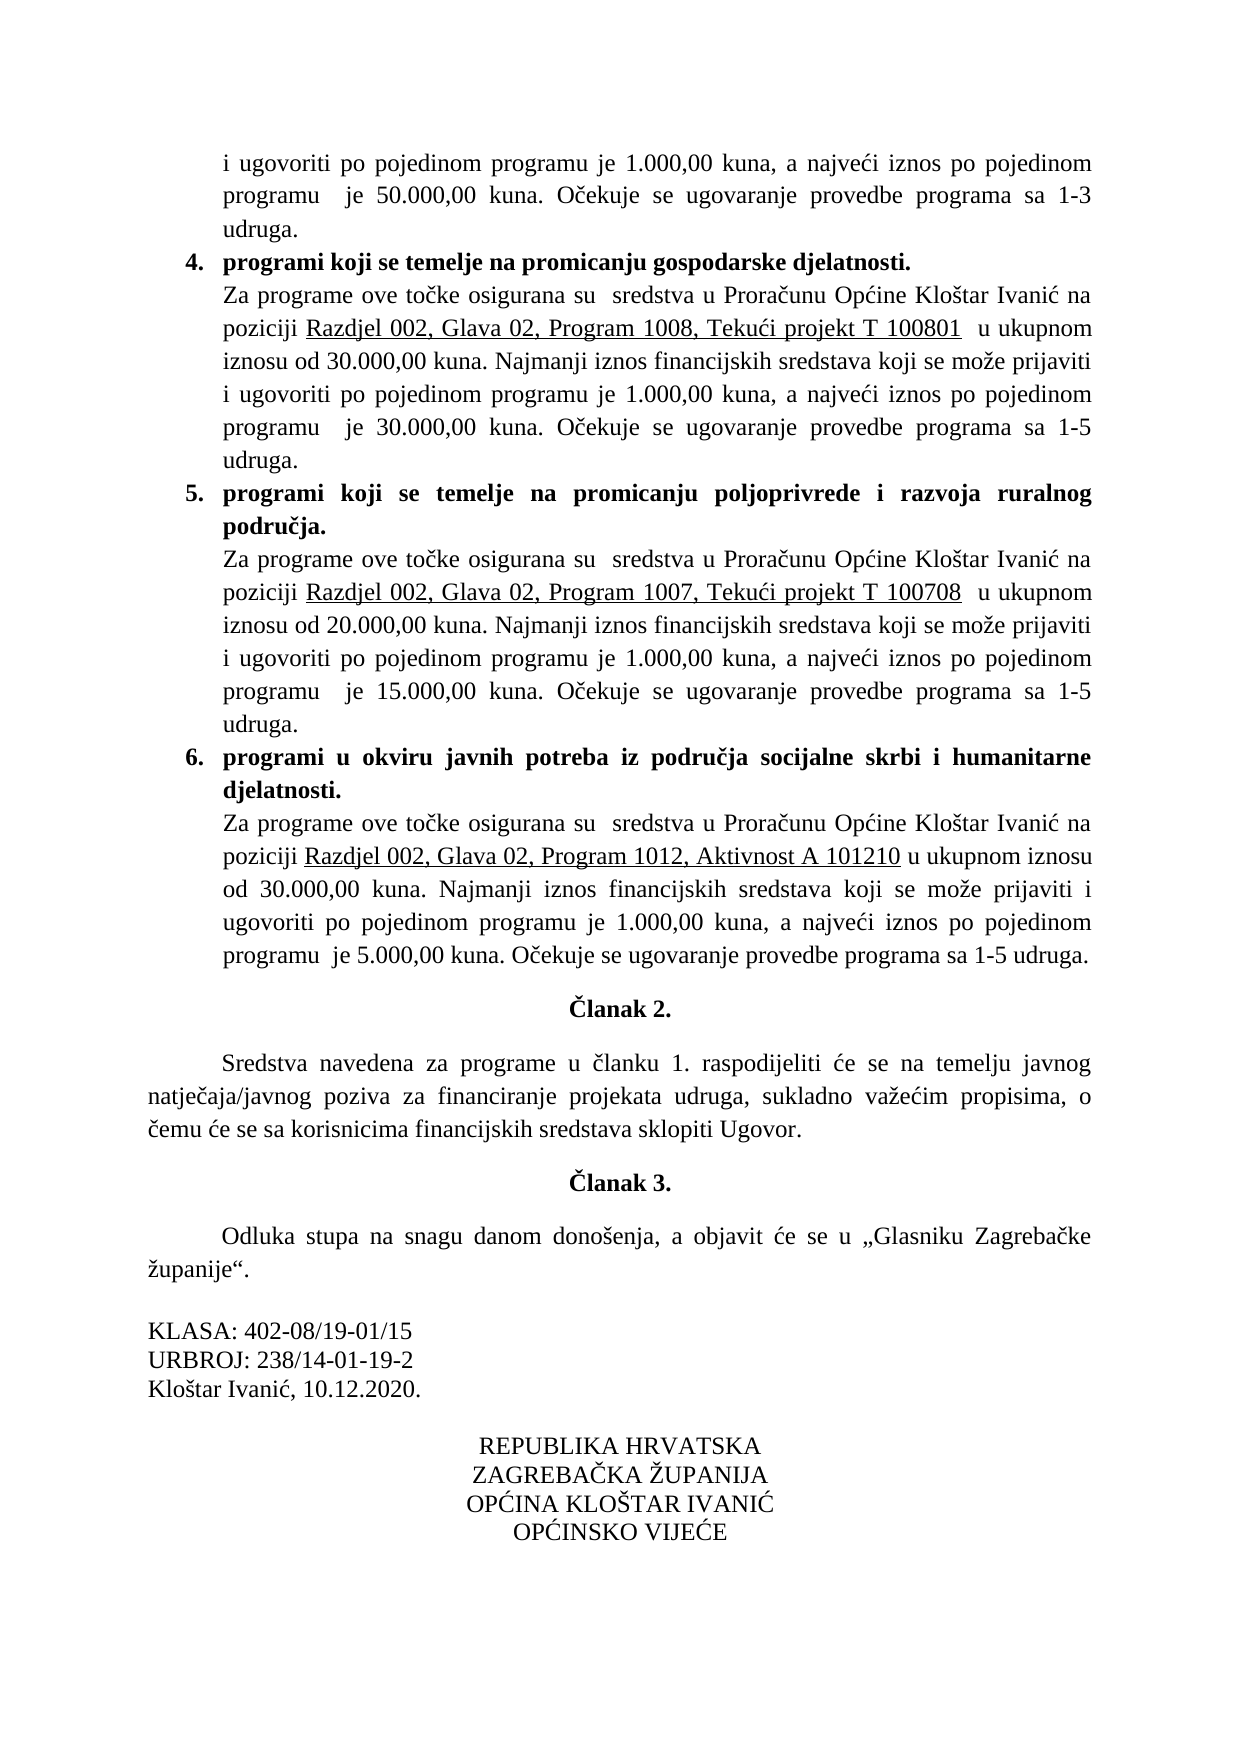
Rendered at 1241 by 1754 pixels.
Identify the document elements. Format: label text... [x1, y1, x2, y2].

text ZAGREBAČKA ŽUPANIJA [148, 1460, 1093, 1489]
text Kloštar Ivanić, 10.12.2020. [148, 1374, 1093, 1402]
subtitle Članak 3. [148, 1168, 1093, 1196]
list programi u okviru javnih potreba iz područja socijalne skrbi i humanitarne djelatnosti. [185, 742, 1093, 804]
text KLASA: 402-08/19-01/15 [148, 1316, 1093, 1345]
text Sredstva navedena za programe u članku 1. raspodijeliti će se na temelju javnog natječaja/javnog poziva za financiranje projekata udruga, sukladno važećim propisima, o čemu će se sa korisnicima financijskih sredstava sklopiti Ugovor. [148, 1048, 1093, 1143]
list Za programe ove točke osigurana su sredstva u Proračunu Općine Kloštar Ivanić na poziciji Razdjel 002, Glava 02, Program 1008, Tekući projekt T 100801 u ukupnom iznosu od 30.000,00 kuna. Najmanji iznos financijskih sredstava koji se može prijaviti i ugovoriti po pojedinom programu je 1.000,00 kuna, a najveći iznos po pojedinom programu je 30.000,00 kuna. Očekuje se ugovaranje provedbe programa sa 1-5 udruga. [223, 280, 1093, 473]
list programi koji se temelje na promicanju gospodarske djelatnosti. [185, 247, 1093, 275]
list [223, 148, 1093, 242]
list Za programe ove točke osigurana su sredstva u Proračunu Općine Kloštar Ivanić na poziciji Razdjel 002, Glava 02, Program 1012, Aktivnost A 101210 u ukupnom iznosu od 30.000,00 kuna. Najmanji iznos financijskih sredstava koji se može prijaviti i ugovoriti po pojedinom programu je 1.000,00 kuna, a najveći iznos po pojedinom programu je 5.000,00 kuna. Očekuje se ugovaranje provedbe programa sa 1-5 udruga. [223, 808, 1093, 969]
text REPUBLIKA HRVATSKA [148, 1431, 1093, 1460]
list programi koji se temelje na promicanju poljoprivrede i razvoja ruralnog područja. [185, 478, 1093, 539]
text OPĆINA KLOŠTAR IVANIĆ [148, 1489, 1093, 1517]
text Članak 2. [148, 994, 1093, 1023]
text URBROJ: 238/14-01-19-2 [148, 1345, 1093, 1374]
text Odluka stupa na snagu danom donošenja, a objavit će se u „Glasniku Zagrebačke županije“. [148, 1221, 1093, 1283]
text OPĆINSKO VIJEĆE [148, 1517, 1093, 1546]
list Za programe ove točke osigurana su sredstva u Proračunu Općine Kloštar Ivanić na poziciji Razdjel 002, Glava 02, Program 1007, Tekući projekt T 100708 u ukupnom iznosu od 20.000,00 kuna. Najmanji iznos financijskih sredstava koji se može prijaviti i ugovoriti po pojedinom programu je 1.000,00 kuna, a najveći iznos po pojedinom programu je 15.000,00 kuna. Očekuje se ugovaranje provedbe programa sa 1-5 udruga. [223, 544, 1093, 738]
